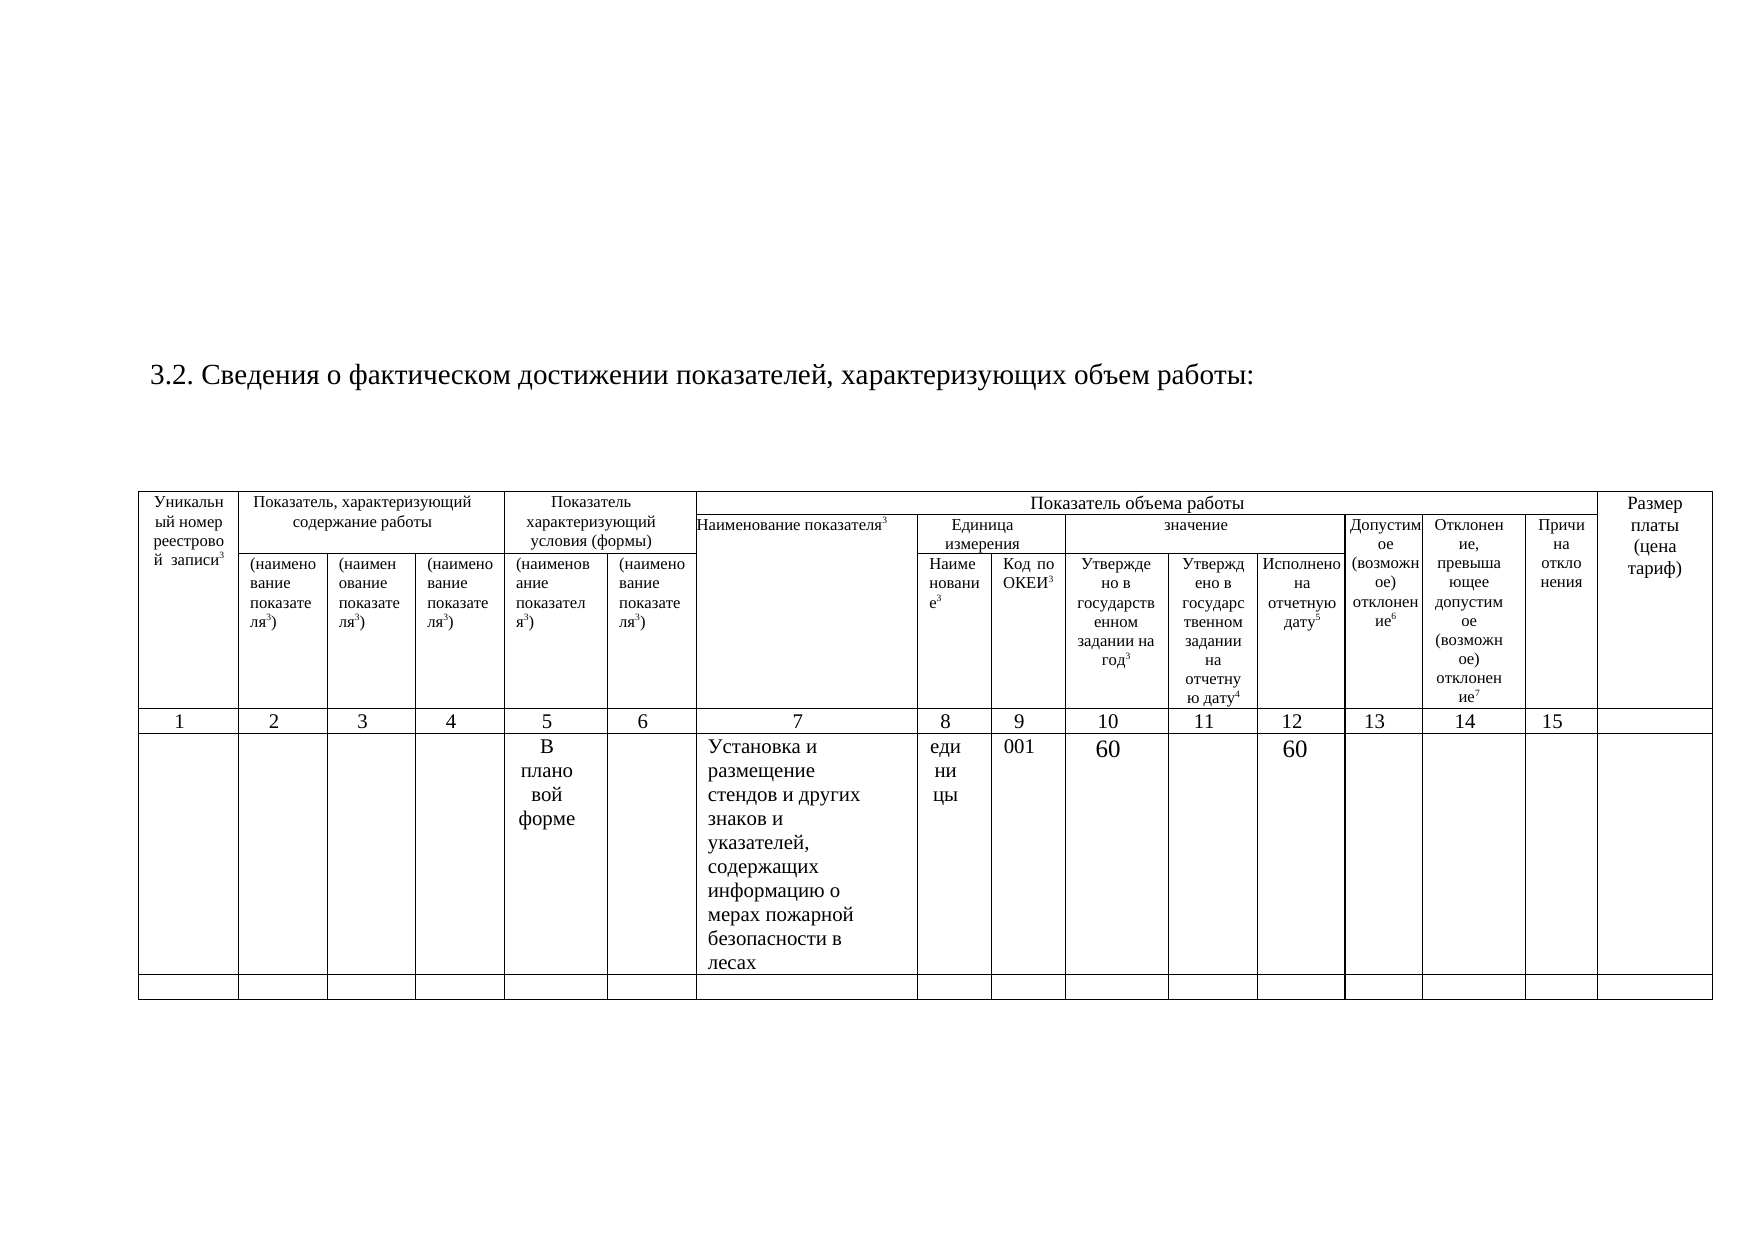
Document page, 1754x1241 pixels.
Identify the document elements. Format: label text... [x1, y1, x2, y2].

table_cell [1423, 975, 1525, 999]
table_cell Допустимое (возможное) отклонение6 [1346, 515, 1422, 707]
table_cell единицы [918, 734, 991, 974]
table_header Показатель, характеризующий содержание работы [239, 492, 504, 553]
table_cell (наименование показателя3) [505, 554, 607, 707]
table_cell [992, 975, 1065, 999]
table_cell Отклонение, превышающее допустимое (возможное) отклонение7 [1423, 515, 1525, 707]
table_cell [1423, 734, 1525, 974]
table_cell [328, 975, 415, 999]
table_cell [416, 975, 504, 999]
text 3.2. Сведения о фактическом достижении показателей, характеризующих объем работы: [150, 357, 1668, 391]
table_cell Единица измерения [918, 515, 1065, 553]
table_cell 001 [992, 734, 1065, 974]
table_cell (наименование показателя3) [416, 554, 504, 707]
table_cell В плановой форме [505, 734, 607, 974]
table_cell [239, 734, 327, 974]
table_cell [139, 975, 238, 999]
table_cell (наименование показателя3) [328, 554, 415, 707]
table_cell 60 [1258, 734, 1344, 974]
table_header Показатель характеризующий условия (формы) [505, 492, 696, 553]
table_header Размер платы (цена тариф) [1598, 492, 1712, 707]
table_cell Наименование показателя3 [697, 515, 917, 707]
table_cell [1258, 975, 1344, 999]
table_cell [1598, 709, 1712, 733]
table_cell [328, 734, 415, 974]
table_cell Исполнено на отчетную дату5 [1258, 554, 1344, 707]
table_cell [1169, 975, 1257, 999]
table_cell [697, 975, 917, 999]
table_header Уникальный номер реестровой записи3 [139, 492, 238, 707]
table_cell [1169, 734, 1257, 974]
table_cell (наименование показателя3) [608, 554, 696, 707]
table_cell 11 [1169, 709, 1257, 733]
table_cell 12 [1258, 709, 1344, 733]
table_cell значение [1066, 515, 1344, 553]
table_cell 7 [697, 709, 917, 733]
table_header Показатель объема работы [697, 492, 1597, 514]
table_cell [1526, 975, 1597, 999]
table_cell [1066, 975, 1168, 999]
table_cell [139, 734, 238, 974]
table_cell Код по ОКЕИ3 [992, 554, 1065, 707]
table_cell 1 [139, 709, 238, 733]
table_cell [1346, 734, 1422, 974]
table_cell [1598, 734, 1712, 974]
table_cell 15 [1526, 709, 1597, 733]
table_cell 4 [416, 709, 504, 733]
table_cell [608, 734, 696, 974]
table_cell Наименование3 [918, 554, 991, 707]
table_cell 8 [918, 709, 991, 733]
table_cell Утверждено в государственном задании на год3 [1066, 554, 1168, 707]
table_cell [1598, 975, 1712, 999]
table_cell 14 [1423, 709, 1525, 733]
table_cell [608, 975, 696, 999]
table_cell Утверждено в государственном задании на отчетную дату4 [1169, 554, 1257, 707]
table_cell [505, 975, 607, 999]
table_cell Причина отклонения [1526, 515, 1597, 707]
table_cell 2 [239, 709, 327, 733]
table_cell [416, 734, 504, 974]
table_cell [918, 975, 991, 999]
table_cell [239, 975, 327, 999]
table_cell Установка и размещение стендов и других знаков и указателей, содержащих информацию о мерах пожарной безопасности в лесах [697, 734, 917, 974]
table_cell 10 [1066, 709, 1168, 733]
table_cell [1346, 975, 1422, 999]
table_cell 60 [1066, 734, 1168, 974]
table_cell 9 [992, 709, 1065, 733]
table_cell (наименование показателя3) [239, 554, 327, 707]
table_cell 13 [1346, 709, 1422, 733]
table_cell 5 [505, 709, 607, 733]
table_cell 6 [608, 709, 696, 733]
table_cell 3 [328, 709, 415, 733]
table_cell [1526, 734, 1597, 974]
